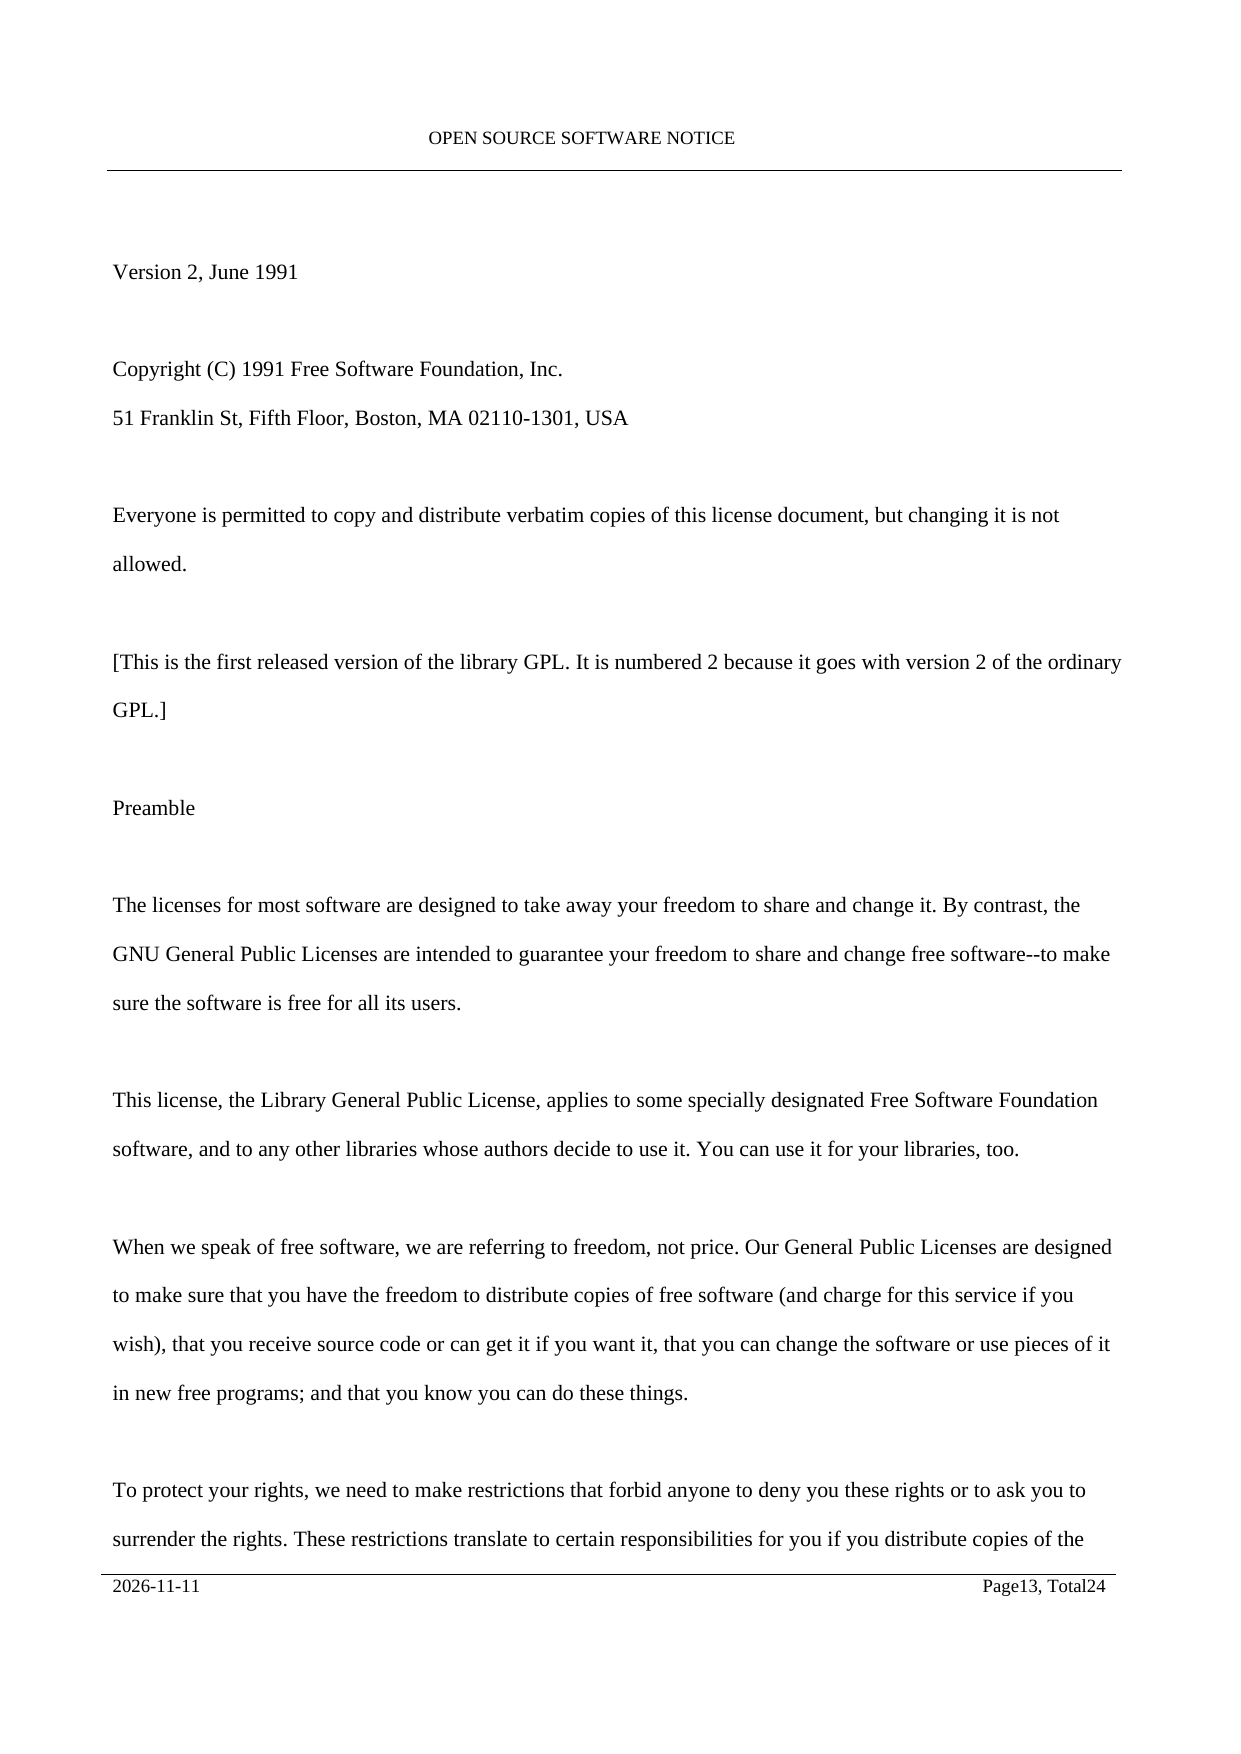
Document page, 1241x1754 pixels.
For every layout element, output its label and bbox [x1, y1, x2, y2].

text [112, 206, 1128, 1555]
